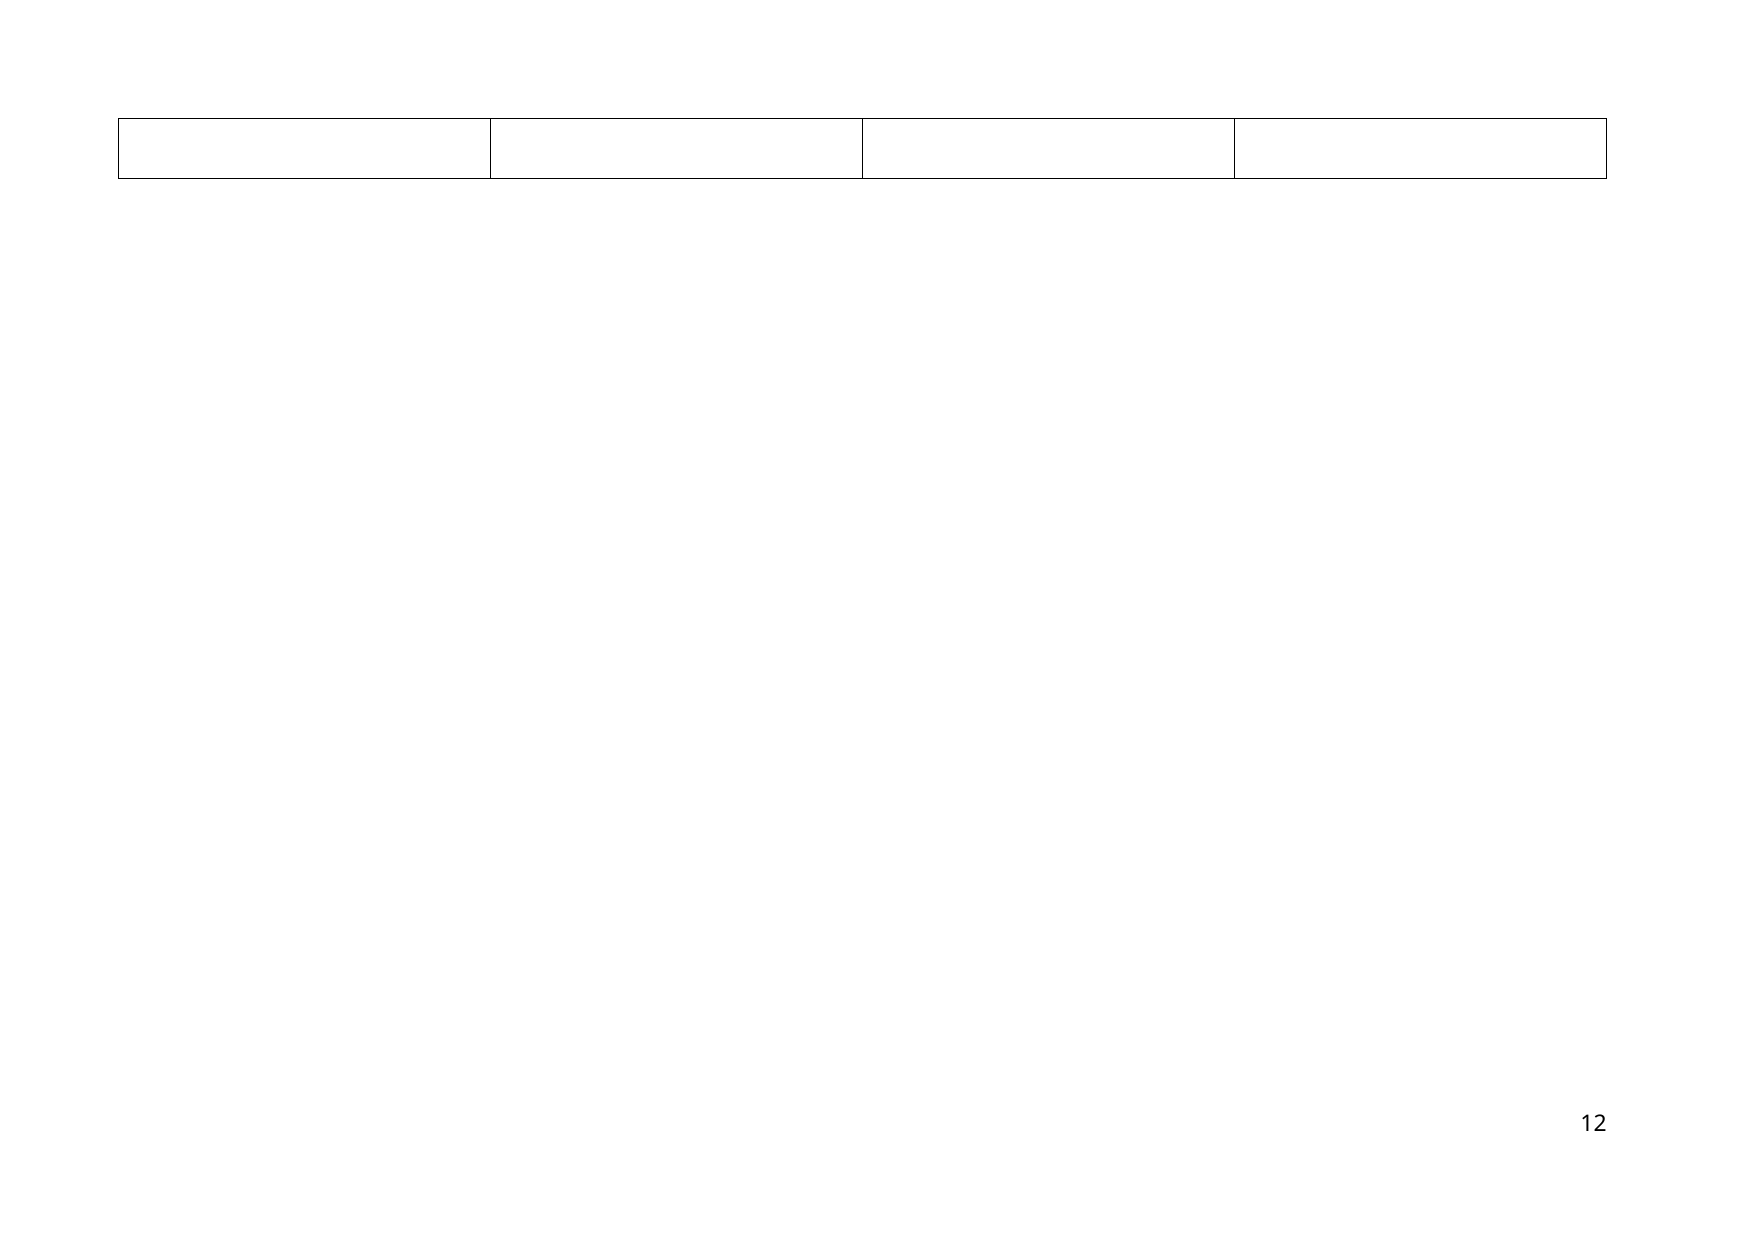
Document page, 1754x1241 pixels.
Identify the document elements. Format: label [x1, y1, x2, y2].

table_cell [491, 119, 862, 178]
table_cell [119, 119, 490, 178]
table_cell [863, 119, 1234, 178]
table_cell [1235, 119, 1606, 178]
